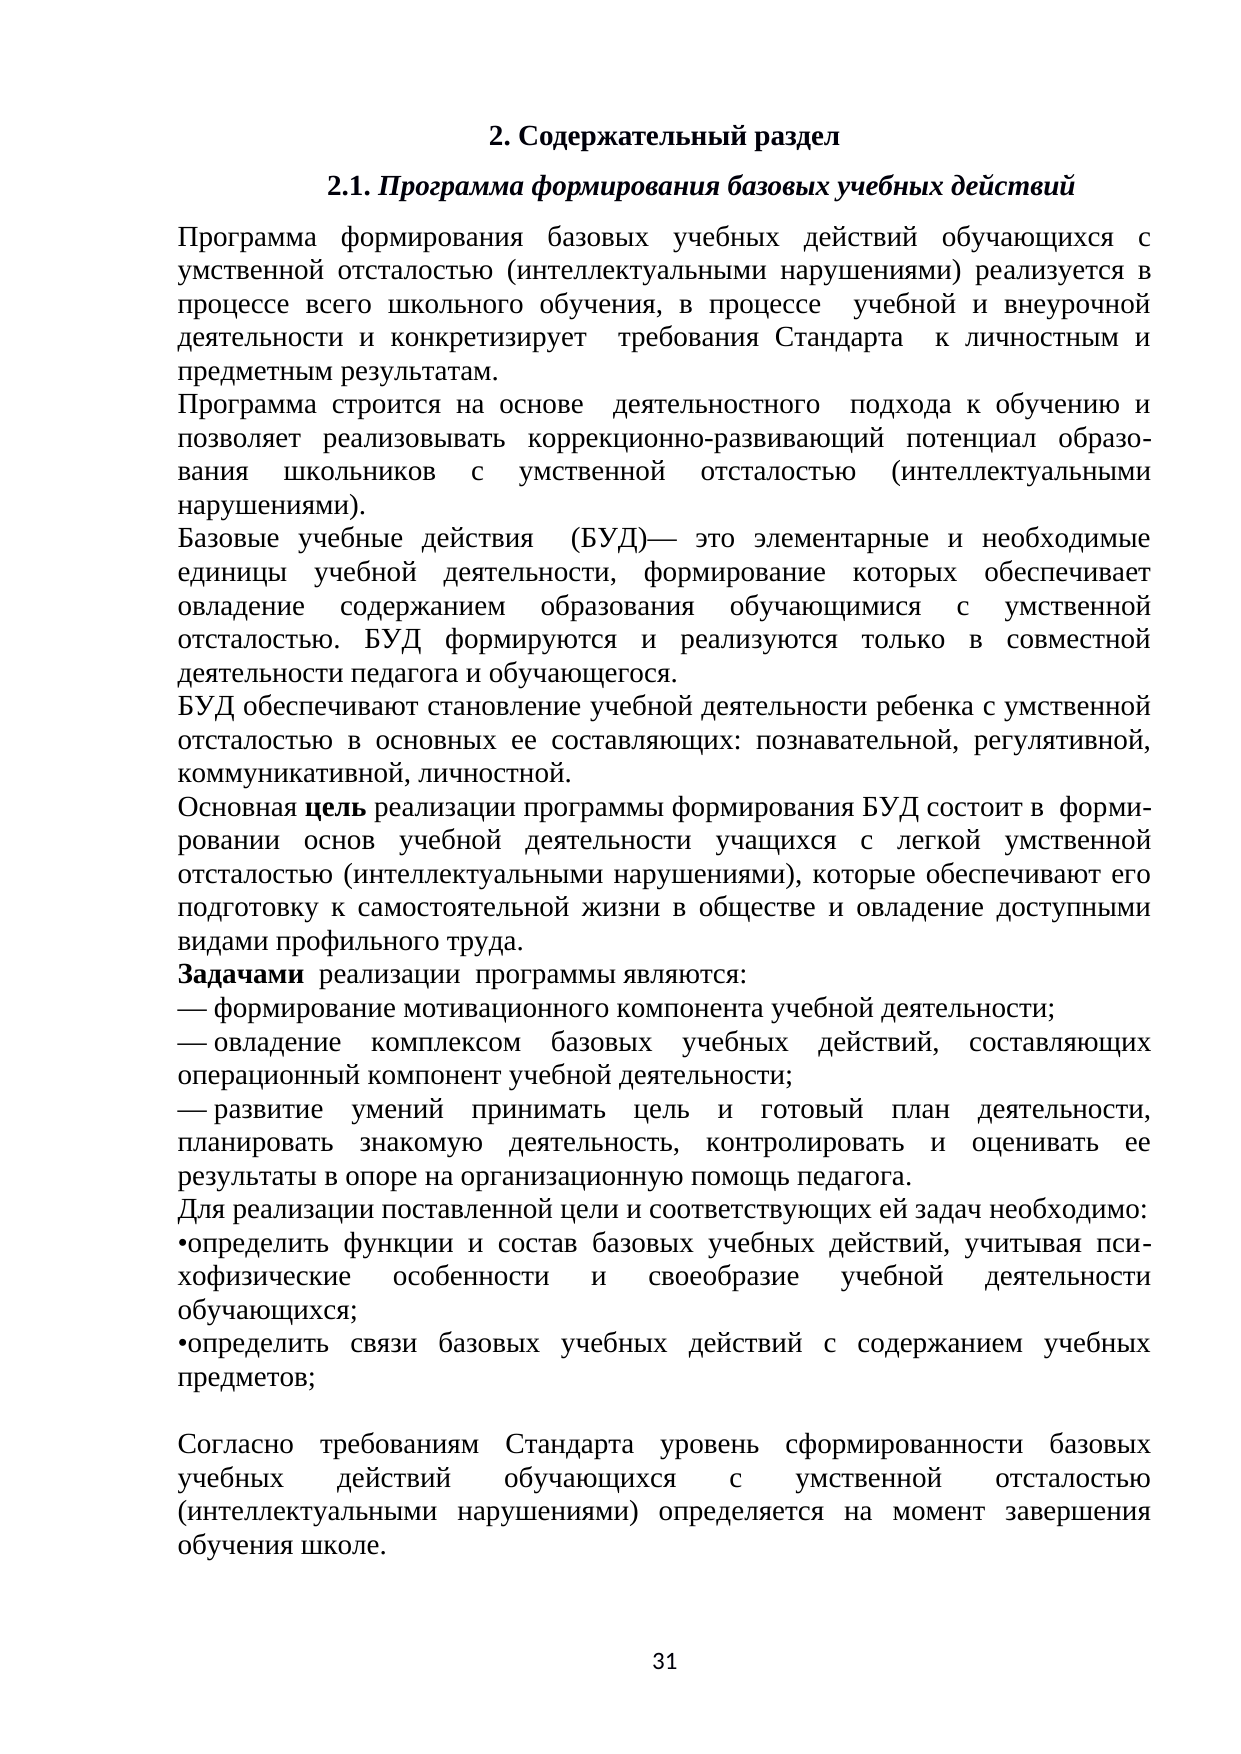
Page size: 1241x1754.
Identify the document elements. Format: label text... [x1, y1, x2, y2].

text •определить функции и состав базовых учебных действий, учитывая психофизические особенности и своеобразие учебной деятельности обучающихся; [177, 1225, 1152, 1326]
text Базовые учебные действия (БУД)― это элементарные и необходимые единицы учебной деятельности, формирование которых обеспечивает овладение содержанием образования обучающимися с умственной отсталостью. БУД формируются и реализуются только в совместной деятельности педагога и обучающегося. [177, 521, 1152, 688]
text Задачами реализации программы являются: [177, 957, 1152, 990]
text •определить связи базовых учебных действий с содержанием учебных предметов; [177, 1326, 1152, 1393]
text БУД обеспечивают становление учебной деятельности ребенка с умственной отсталостью в основных ее составляющих: познавательной, регулятивной, коммуникативной, личностной. [177, 688, 1152, 789]
text ― формирование мотивационного компонента учебной деятельности; [177, 990, 1152, 1024]
text Программа строится на основе деятельностного подхода к обучению и позволяет реализовывать коррекционно-развивающий потенциал образования школьников с умственной отсталостью (интеллектуальными нарушениями). [177, 386, 1152, 521]
text Основная цель реализации программы формирования БУД состоит в формировании основ учебной деятельности учащихся с легкой умственной отсталостью (интеллектуальными нарушениями), которые обеспечивают его подготовку к самостоятельной жизни в обществе и овладение доступными видами профильного труда. [177, 789, 1152, 957]
text ― овладение комплексом базовых учебных действий, составляющих операционный компонент учебной деятельности; [177, 1024, 1152, 1091]
text 2.1. Программа формирования базовых учебных действий [177, 168, 1152, 202]
text Согласно требованиям Стандарта уровень сформированности базовых учебных действий обучающихся с умственной отсталостью (интеллектуальными нарушениями) определяется на момент завершения обучения школе. [177, 1426, 1152, 1560]
text 2. Содержательный раздел [177, 118, 1152, 152]
text Для реализации поставленной цели и соответствующих ей задач необходимо: [177, 1191, 1152, 1225]
text ― развитие умений принимать цель и готовый план деятельности, планировать знакомую деятельность, контролировать и оценивать ее результаты в опоре на организационную помощь педагога. [177, 1091, 1152, 1191]
text Программа формирования базовых учебных действий обучающихся с умственной отсталостью (интеллектуальными нарушениями) реализуется в процессе всего школьного обучения, в процессе учебной и внеурочной деятельности и конкретизирует требования Стандарта к личностным и предметным результатам. [177, 219, 1152, 386]
